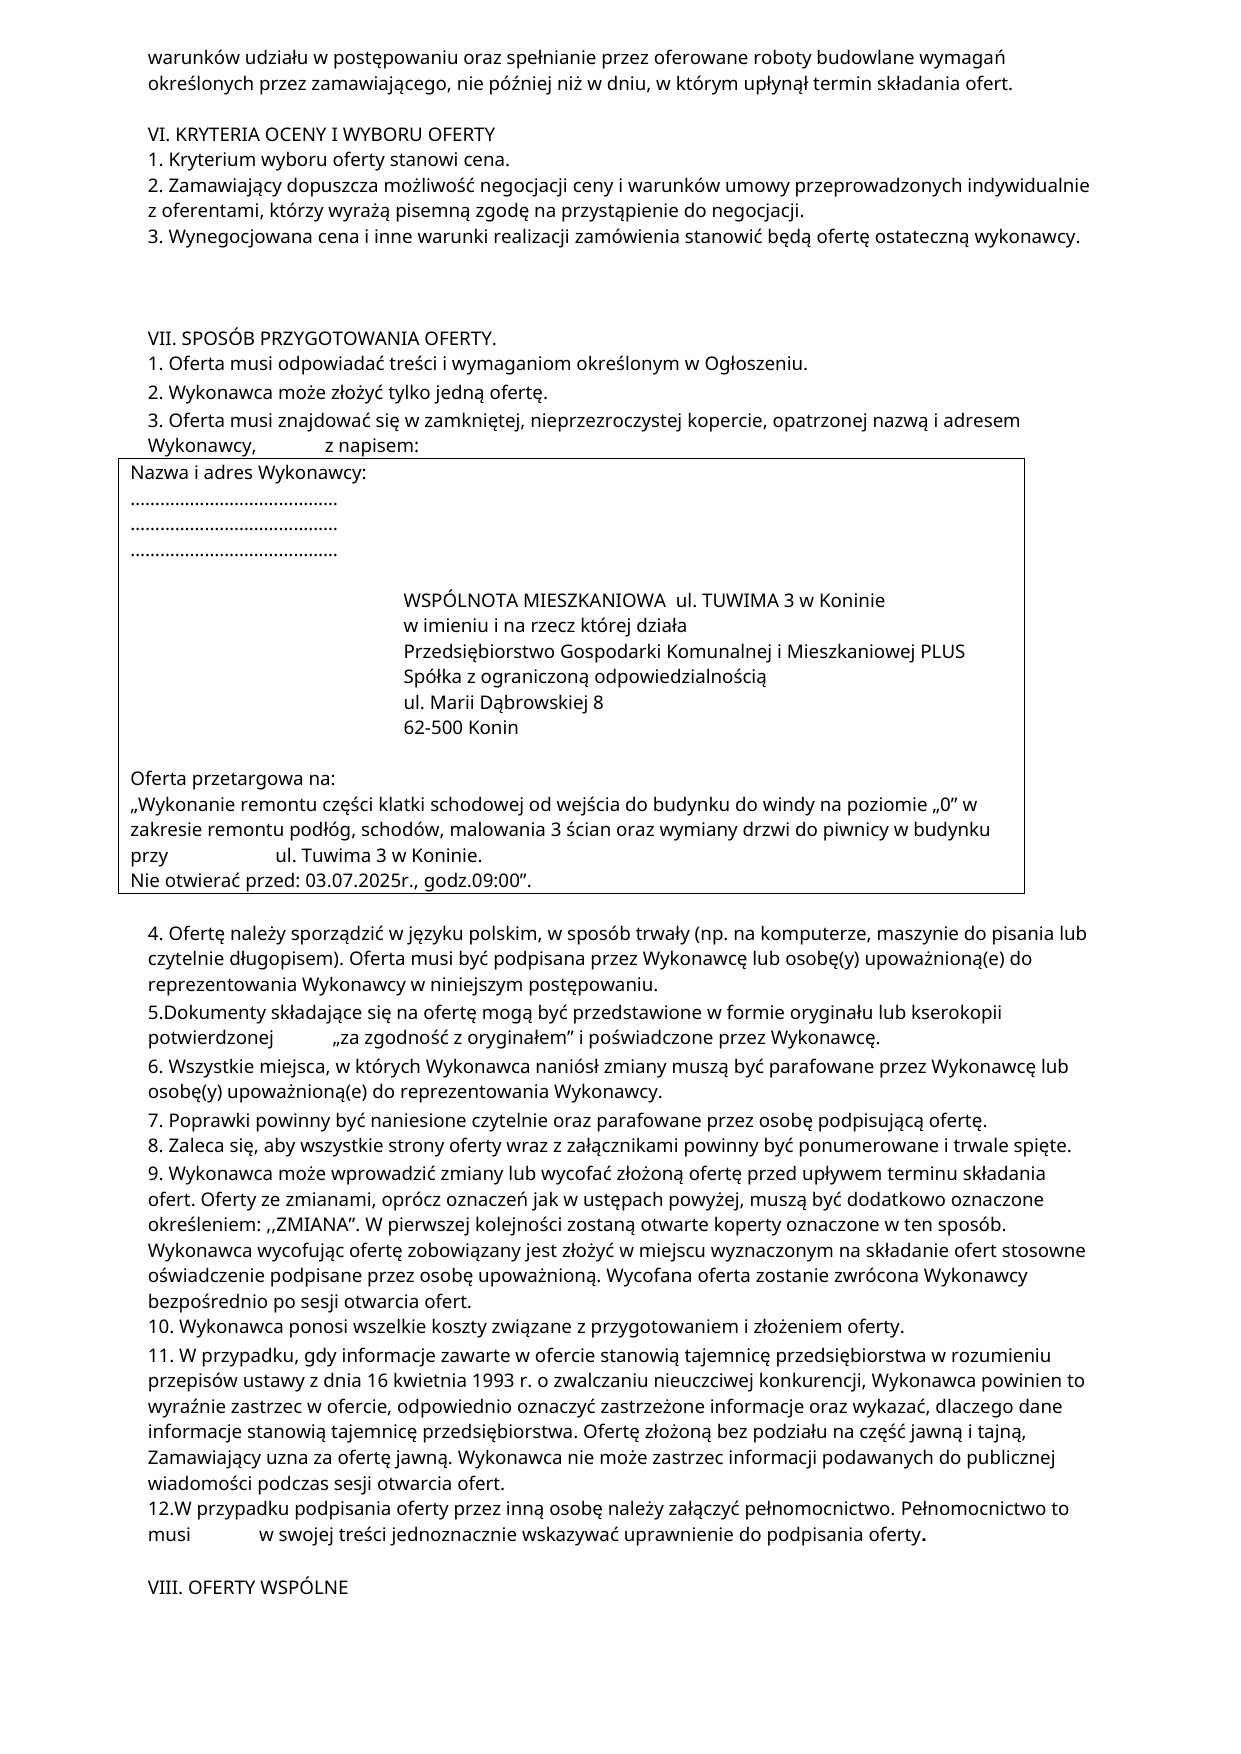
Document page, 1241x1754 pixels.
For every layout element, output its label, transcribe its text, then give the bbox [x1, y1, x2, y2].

text VIII. OFERTY WSPÓLNE [148, 1575, 1093, 1600]
text 1. Kryterium wyboru oferty stanowi cena. [148, 146, 1093, 172]
text 2. Wykonawca może złożyć tylko jedną ofertę. [148, 379, 1093, 404]
text 1. Oferta musi odpowiadać treści i wymaganiom określonym w Ogłoszeniu. [148, 351, 1093, 376]
text VII. SPOSÓB PRZYGOTOWANIA OFERTY. [148, 325, 1093, 351]
text 10. Wykonawca ponosi wszelkie koszty związane z przygotowaniem i złożeniem oferty. [148, 1314, 1093, 1339]
table_header Nazwa i adres Wykonawcy: …………………………………… …………………………………… …………………………………… WSPÓLNOTA MIESZKANIOWA ul. TUWIMA 3 w Koninie w imieniu i na rzecz której działa Przedsiębiorstwo Gospodarki Komunalnej i Mieszkaniowej PLUS Spółka z ograniczoną odpowiedzialnością ul. Marii Dąbrowskiej 8 62-500 Konin Oferta przetargowa na: „Wykonanie remontu części klatki schodowej od wejścia do budynku do windy na poziomie „0” w zakresie remontu podłóg, schodów, malowania 3 ścian oraz wymiany drzwi do piwnicy w budynku przy ul. Tuwima 3 w Koninie. Nie otwierać przed: 03.07.2025r., godz.09:00”. [119, 459, 1024, 893]
text 6. Wszystkie miejsca, w których Wykonawca naniósł zmiany muszą być parafowane przez Wykonawcę lub osobę(y) upoważnioną(e) do reprezentowania Wykonawcy. [148, 1053, 1093, 1104]
text VI. KRYTERIA OCENY I WYBORU OFERTY [148, 121, 1093, 146]
text 12.W przypadku podpisania oferty przez inną osobę należy załączyć pełnomocnictwo. Pełnomocnictwo to musi w swojej treści jednoznacznie wskazywać uprawnienie do podpisania oferty. [148, 1495, 1093, 1546]
text 7. Poprawki powinny być naniesione czytelnie oraz parafowane przez osobę podpisującą ofertę. [148, 1107, 1093, 1132]
text 2. Zamawiający dopuszcza możliwość negocjacji ceny i warunków umowy przeprowadzonych indywidualnie z oferentami, którzy wyrażą pisemną zgodę na przystąpienie do negocjacji. [148, 172, 1093, 223]
text 5.Dokumenty składające się na ofertę mogą być przedstawione w formie oryginału lub kserokopii potwierdzonej „za zgodność z oryginałem” i poświadczone przez Wykonawcę. [148, 999, 1093, 1050]
text 9. Wykonawca może wprowadzić zmiany lub wycofać złożoną ofertę przed upływem terminu składania ofert. Oferty ze zmianami, oprócz oznaczeń jak w ustępach powyżej, muszą być dodatkowo oznaczone określeniem: ,,ZMIANA”. W pierwszej kolejności zostaną otwarte koperty oznaczone w ten sposób. Wykonawca wycofując ofertę zobowiązany jest złożyć w miejscu wyznaczonym na składanie ofert stosowne oświadczenie podpisane przez osobę upoważnioną. Wycofana oferta zostanie zwrócona Wykonawcy bezpośrednio po sesji otwarcia ofert. [148, 1161, 1093, 1314]
text 8. Zaleca się, aby wszystkie strony oferty wraz z załącznikami powinny być ponumerowane i trwale spięte. [148, 1132, 1093, 1158]
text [148, 44, 1093, 95]
text 3. Wynegocjowana cena i inne warunki realizacji zamówienia stanowić będą ofertę ostateczną wykonawcy. [148, 223, 1093, 248]
text 4. Ofertę należy sporządzić w języku polskim, w sposób trwały (np. na komputerze, maszynie do pisania lub czytelnie długopisem). Oferta musi być podpisana przez Wykonawcę lub osobę(y) upoważnioną(e) do reprezentowania Wykonawcy w niniejszym postępowaniu. [148, 920, 1093, 996]
text 11. W przypadku, gdy informacje zawarte w ofercie stanowią tajemnicę przedsiębiorstwa w rozumieniu przepisów ustawy z dnia 16 kwietnia 1993 r. o zwalczaniu nieuczciwej konkurencji, Wykonawca powinien to wyraźnie zastrzec w ofercie, odpowiednio oznaczyć zastrzeżone informacje oraz wykazać, dlaczego dane informacje stanowią tajemnicę przedsiębiorstwa. Ofertę złożoną bez podziału na część jawną i tajną, Zamawiający uzna za ofertę jawną. Wykonawca nie może zastrzec informacji podawanych do publicznej wiadomości podczas sesji otwarcia ofert. [148, 1342, 1093, 1495]
text 3. Oferta musi znajdować się w zamkniętej, nieprzezroczystej kopercie, opatrzonej nazwą i adresem Wykonawcy, z napisem: [148, 407, 1093, 458]
